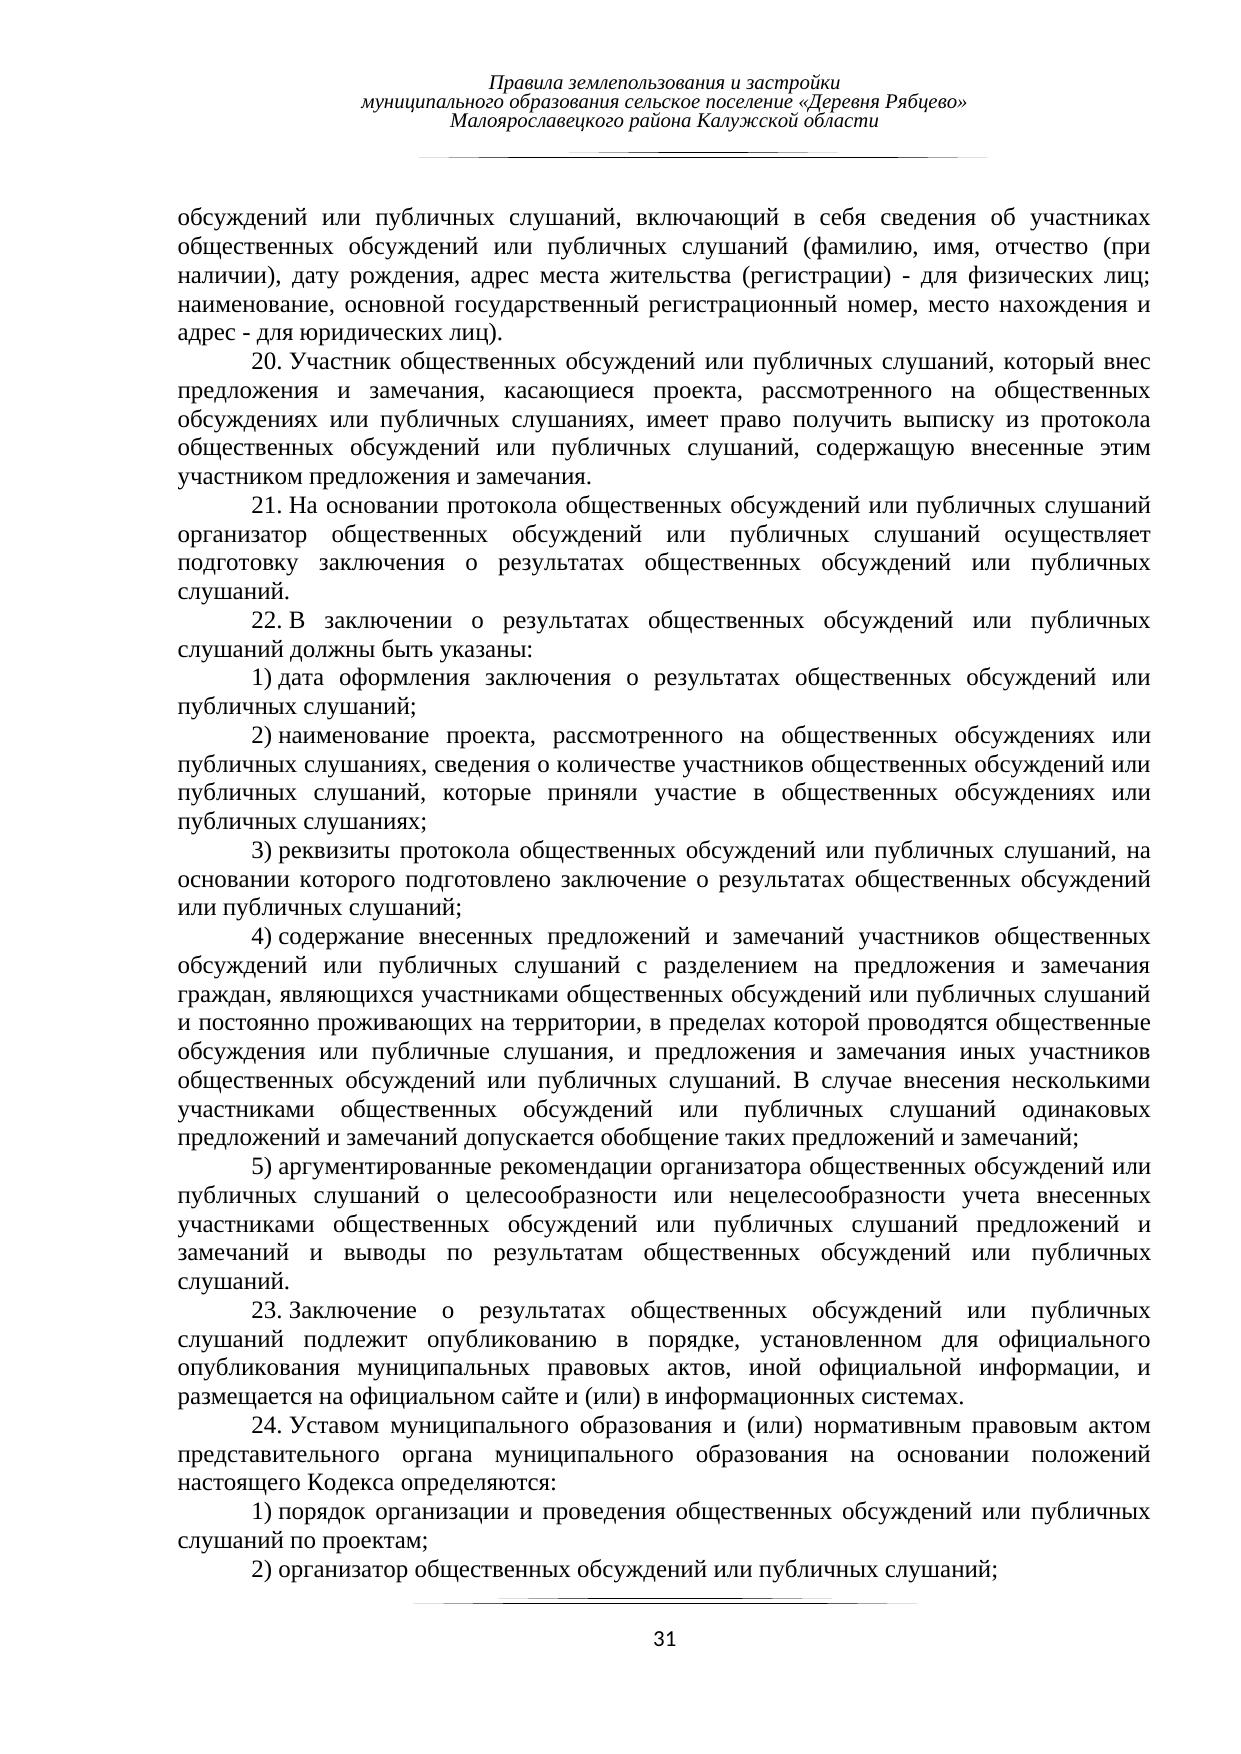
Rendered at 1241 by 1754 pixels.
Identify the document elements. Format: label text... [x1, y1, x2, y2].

text 1) дата оформления заключения о результатах общественных обсуждений или публичных слушаний; [177, 662, 1152, 720]
text 3) реквизиты протокола общественных обсуждений или публичных слушаний, на основании которого подготовлено заключение о результатах общественных обсуждений или публичных слушаний; [177, 835, 1152, 921]
text 5) аргументированные рекомендации организатора общественных обсуждений или публичных слушаний о целесообразности или нецелесообразности учета внесенных участниками общественных обсуждений или публичных слушаний предложений и замечаний и выводы по результатам общественных обсуждений или публичных слушаний. [177, 1151, 1152, 1295]
text 23. Заключение о результатах общественных обсуждений или публичных слушаний подлежит опубликованию в порядке, установленном для официального опубликования муниципальных правовых актов, иной официальной информации, и размещается на официальном сайте и (или) в информационных системах. [177, 1295, 1152, 1410]
text 24. Уставом муниципального образования и (или) нормативным правовым актом представительного органа муниципального образования на основании положений настоящего Кодекса определяются: [177, 1410, 1152, 1496]
text 1) порядок организации и проведения общественных обсуждений или публичных слушаний по проектам; [177, 1496, 1152, 1554]
text 21. На основании протокола общественных обсуждений или публичных слушаний организатор общественных обсуждений или публичных слушаний осуществляет подготовку заключения о результатах общественных обсуждений или публичных слушаний. [177, 490, 1152, 605]
text 20. Участник общественных обсуждений или публичных слушаний, который внес предложения и замечания, касающиеся проекта, рассмотренного на общественных обсуждениях или публичных слушаниях, имеет право получить выписку из протокола общественных обсуждений или публичных слушаний, содержащую внесенные этим участником предложения и замечания. [177, 346, 1152, 490]
text 4) содержание внесенных предложений и замечаний участников общественных обсуждений или публичных слушаний с разделением на предложения и замечания граждан, являющихся участниками общественных обсуждений или публичных слушаний и постоянно проживающих на территории, в пределах которой проводятся общественные обсуждения или публичные слушания, и предложения и замечания иных участников общественных обсуждений или публичных слушаний. В случае внесения несколькими участниками общественных обсуждений или публичных слушаний одинаковых предложений и замечаний допускается обобщение таких предложений и замечаний; [177, 921, 1152, 1151]
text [177, 202, 1152, 346]
text 2) организатор общественных обсуждений или публичных слушаний; [177, 1554, 1152, 1582]
text 22. В заключении о результатах общественных обсуждений или публичных слушаний должны быть указаны: [177, 605, 1152, 662]
text 2) наименование проекта, рассмотренного на общественных обсуждениях или публичных слушаниях, сведения о количестве участников общественных обсуждений или публичных слушаний, которые приняли участие в общественных обсуждениях или публичных слушаниях; [177, 720, 1152, 835]
